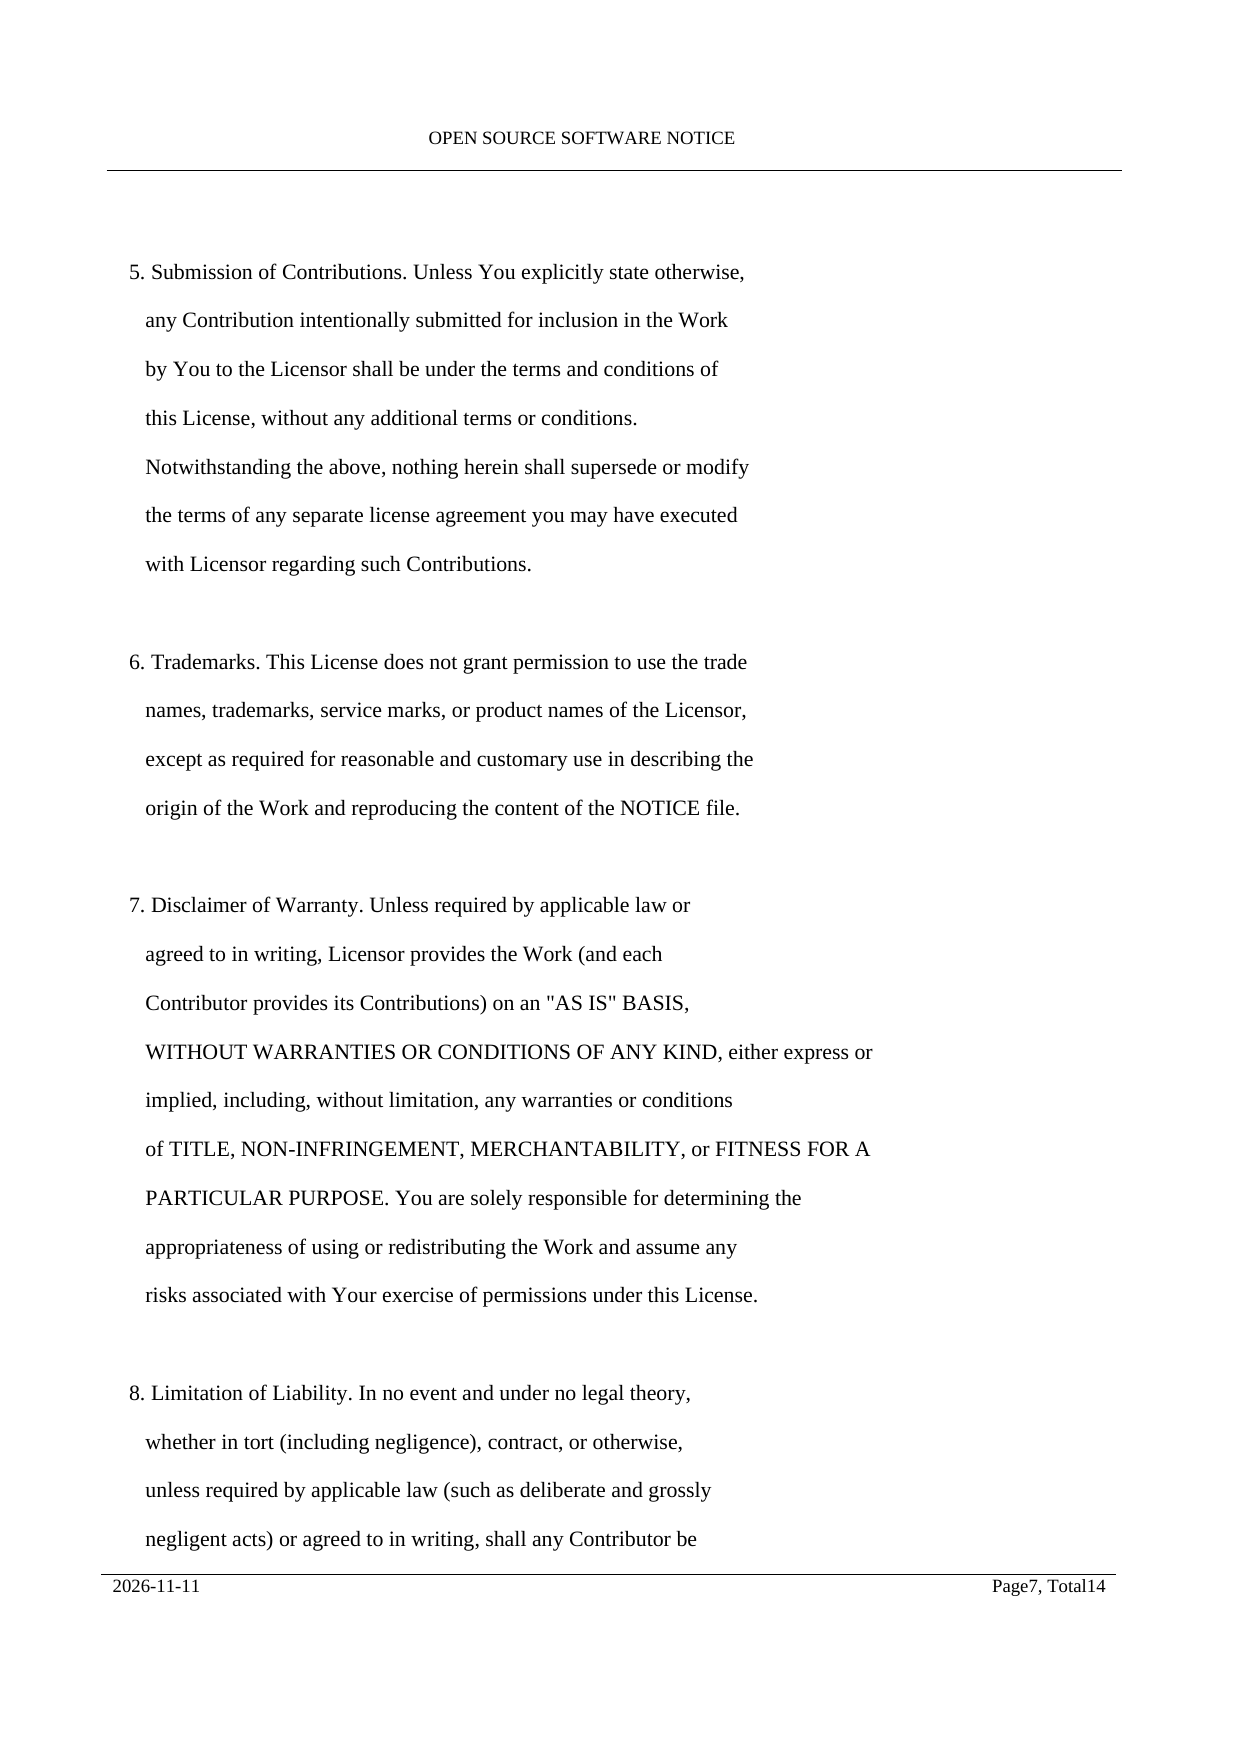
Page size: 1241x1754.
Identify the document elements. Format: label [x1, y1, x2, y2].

text [112, 206, 1128, 1555]
